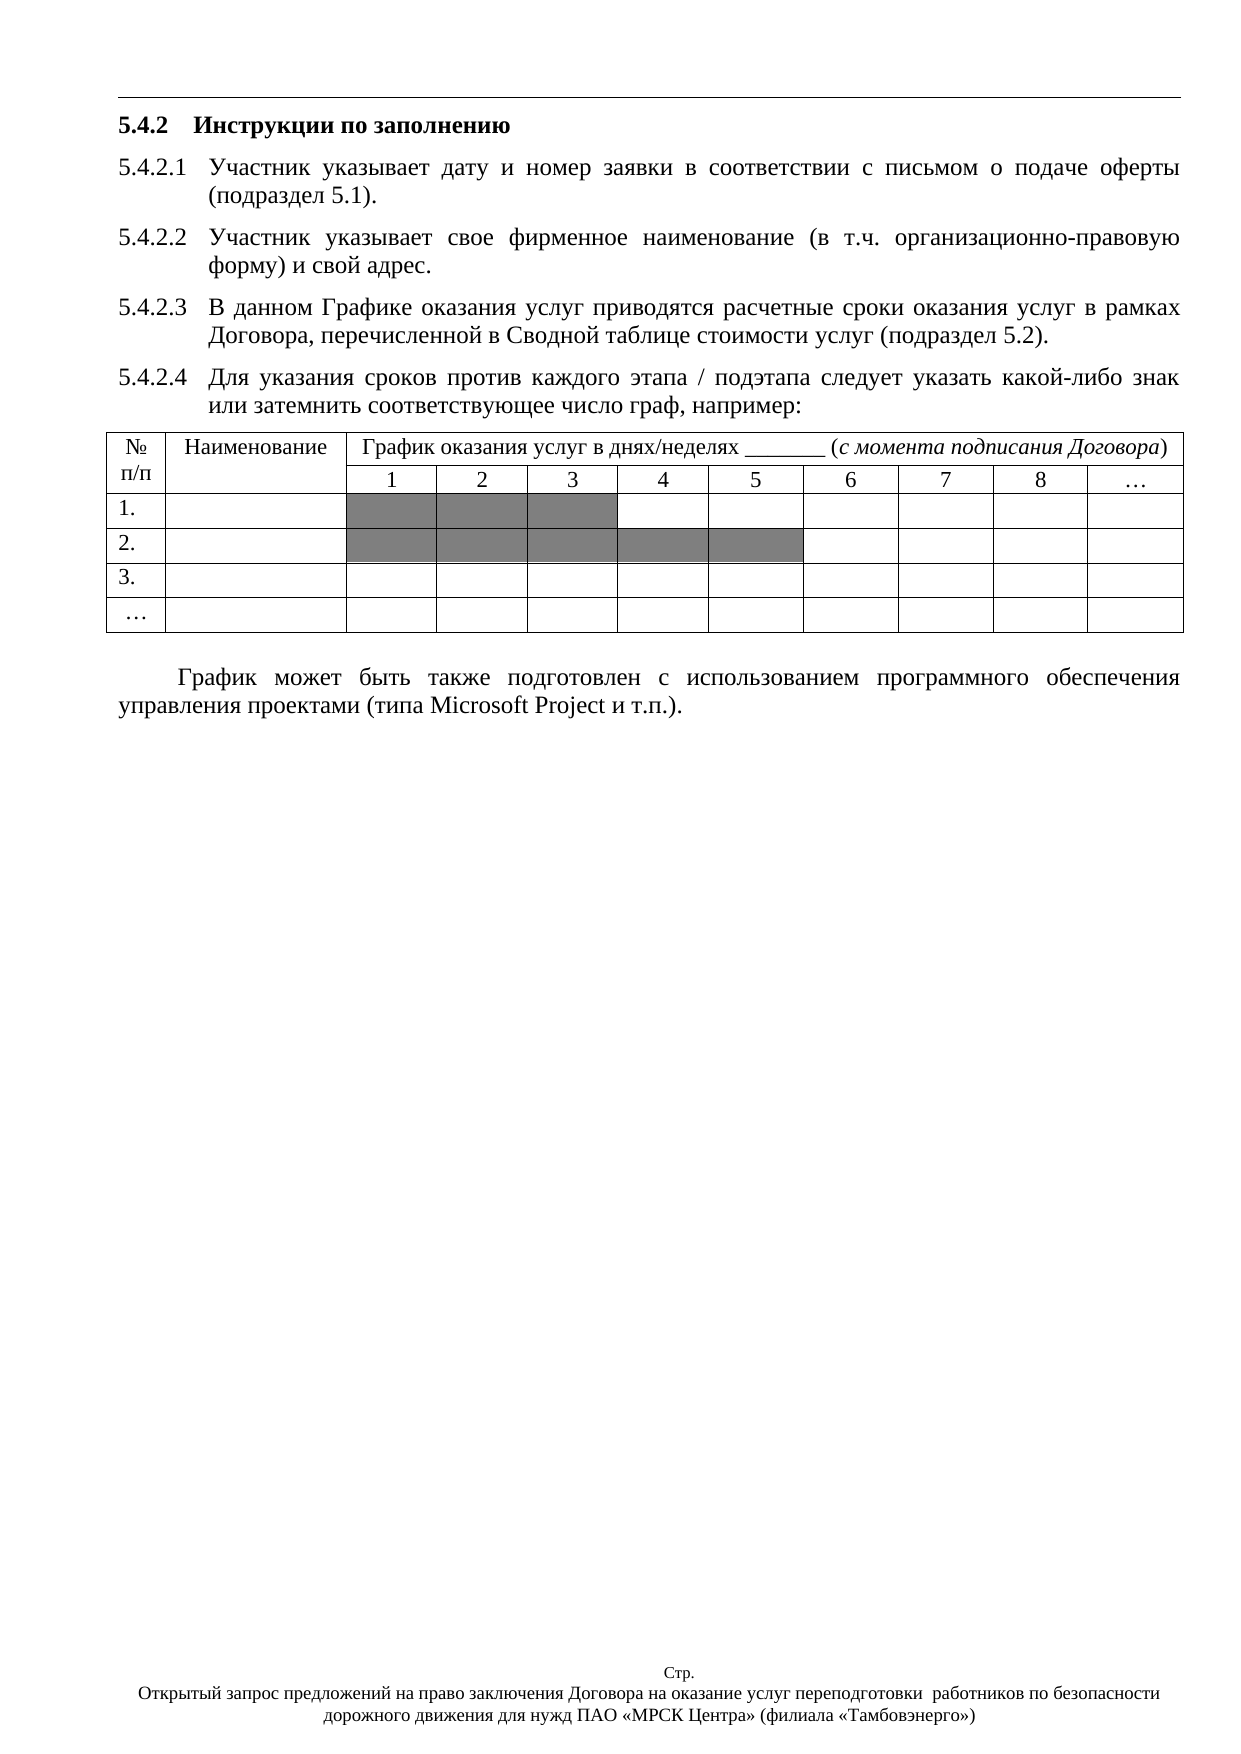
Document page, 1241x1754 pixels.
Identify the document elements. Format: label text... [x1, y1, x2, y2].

text График может быть также подготовлен с использованием программного обеспечения управления проектами (типа Microsoft Project и т.п.). [118, 662, 1181, 719]
table_header График оказания услуг в днях/неделях _______ (с момента подписания Договора) [347, 433, 1183, 465]
table_cell [709, 494, 803, 528]
table_cell [347, 598, 436, 632]
table_cell [1088, 598, 1183, 632]
table_cell [899, 494, 993, 528]
table_cell … [1088, 466, 1183, 493]
table_cell [107, 529, 165, 562]
table_cell [709, 598, 803, 632]
table_cell [166, 529, 346, 562]
list Для указания сроков против каждого этапа / подэтапа следует указать какой-либо знак или затемнить соответствующее число граф, например: [118, 362, 1181, 419]
table_cell 3 [528, 466, 617, 493]
table_cell [437, 564, 527, 597]
table_cell [166, 598, 346, 632]
table_cell [437, 494, 527, 528]
table_cell [994, 564, 1087, 597]
table_header Наименование [166, 433, 346, 493]
table_cell [528, 494, 617, 528]
list Участник указывает свое фирменное наименование (в т.ч. организационно-правовую форму) и свой адрес. [118, 222, 1181, 279]
table_cell [804, 564, 898, 597]
table_cell 5 [709, 466, 803, 493]
table_cell [804, 494, 898, 528]
table_cell [107, 564, 165, 597]
table_cell [1088, 494, 1183, 528]
table_cell [618, 529, 708, 562]
table_cell [709, 529, 803, 562]
table_cell [618, 598, 708, 632]
subtitle Инструкции по заполнению [118, 111, 1181, 139]
table_cell [528, 564, 617, 597]
table_cell 4 [618, 466, 708, 493]
table_cell [107, 494, 165, 528]
table_cell [994, 598, 1087, 632]
table_cell [804, 598, 898, 632]
table_cell 7 [899, 466, 993, 493]
table_cell 1 [347, 466, 436, 493]
table_cell [618, 494, 708, 528]
table_cell [1088, 564, 1183, 597]
table_cell [347, 529, 436, 562]
list В данном Графике оказания услуг приводятся расчетные сроки оказания услуг в рамках Договора, перечисленной в Сводной таблице стоимости услуг (подраздел 5.2). [118, 292, 1181, 349]
table_cell [528, 529, 617, 562]
list Участник указывает дату и номер заявки в соответствии с письмом о подаче оферты (подраздел 5.1). [118, 152, 1181, 209]
table_cell [618, 564, 708, 597]
table_cell [994, 529, 1087, 562]
table_cell [437, 529, 527, 562]
table_cell [899, 529, 993, 562]
table_cell [166, 494, 346, 528]
table_cell [994, 494, 1087, 528]
table_cell [899, 564, 993, 597]
table_cell [899, 598, 993, 632]
table_cell [347, 494, 436, 528]
table_cell [709, 564, 803, 597]
table_cell [437, 598, 527, 632]
table_cell 6 [804, 466, 898, 493]
table_cell [1088, 529, 1183, 562]
table_header № п/п [107, 433, 165, 493]
table_cell [528, 598, 617, 632]
table_cell [347, 564, 436, 597]
table_cell [804, 529, 898, 562]
table_cell [166, 564, 346, 597]
table_cell 2 [437, 466, 527, 493]
table_cell … [107, 598, 165, 632]
table_cell 8 [994, 466, 1087, 493]
